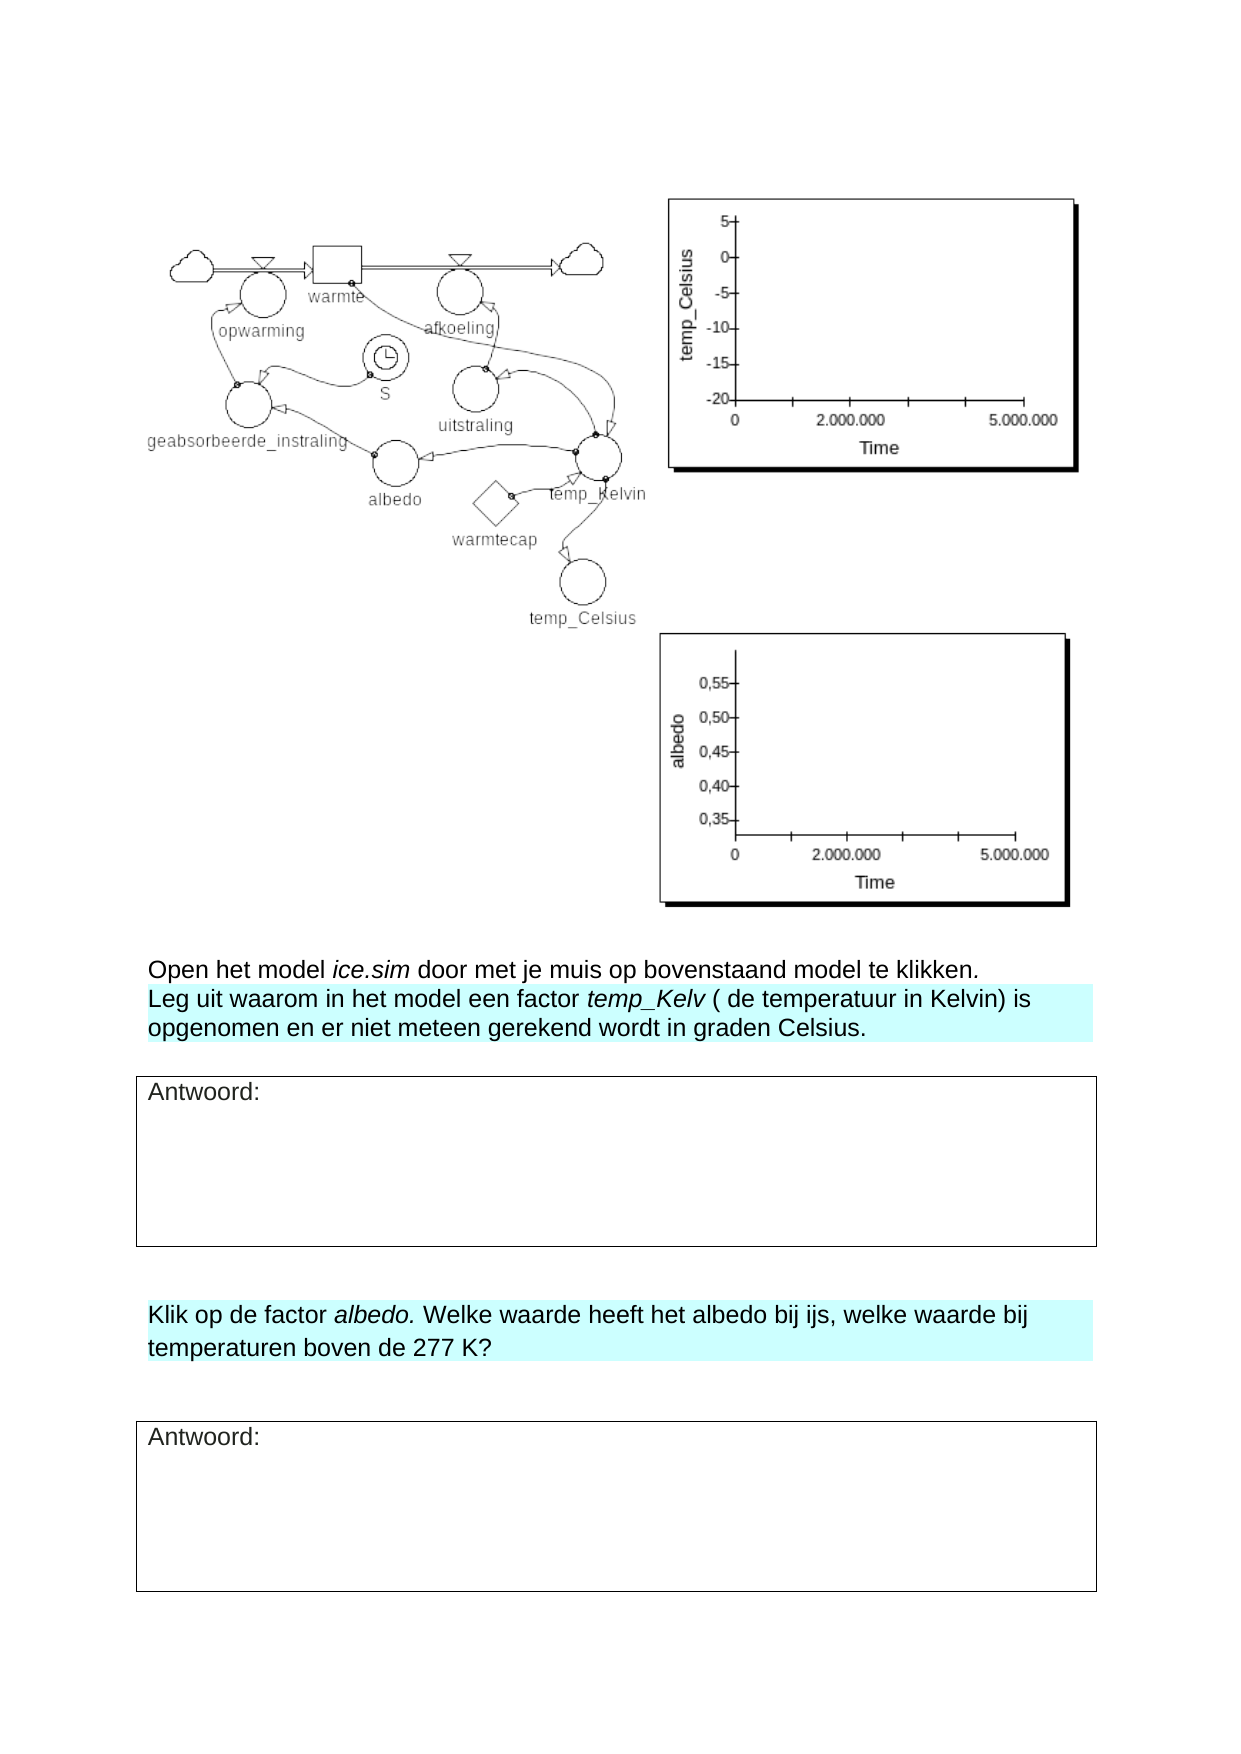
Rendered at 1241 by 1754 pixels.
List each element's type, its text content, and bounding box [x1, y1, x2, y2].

text Open het model ice.sim door met je muis op bovenstaand model te klikken. [148, 955, 1093, 984]
table_header Antwoord: [137, 1422, 1096, 1591]
text Leg uit waarom in het model een factor temp_Kelv ( de temperatuur in Kelvin) is opgenomen en er niet meteen gerekend wordt in graden Celsius. [148, 984, 1093, 1042]
text Klik op de factor albedo. Welke waarde heeft het albedo bij ijs, welke waarde bij temperaturen boven de 277 K? [148, 1300, 1093, 1361]
table_header Antwoord: [137, 1077, 1096, 1246]
